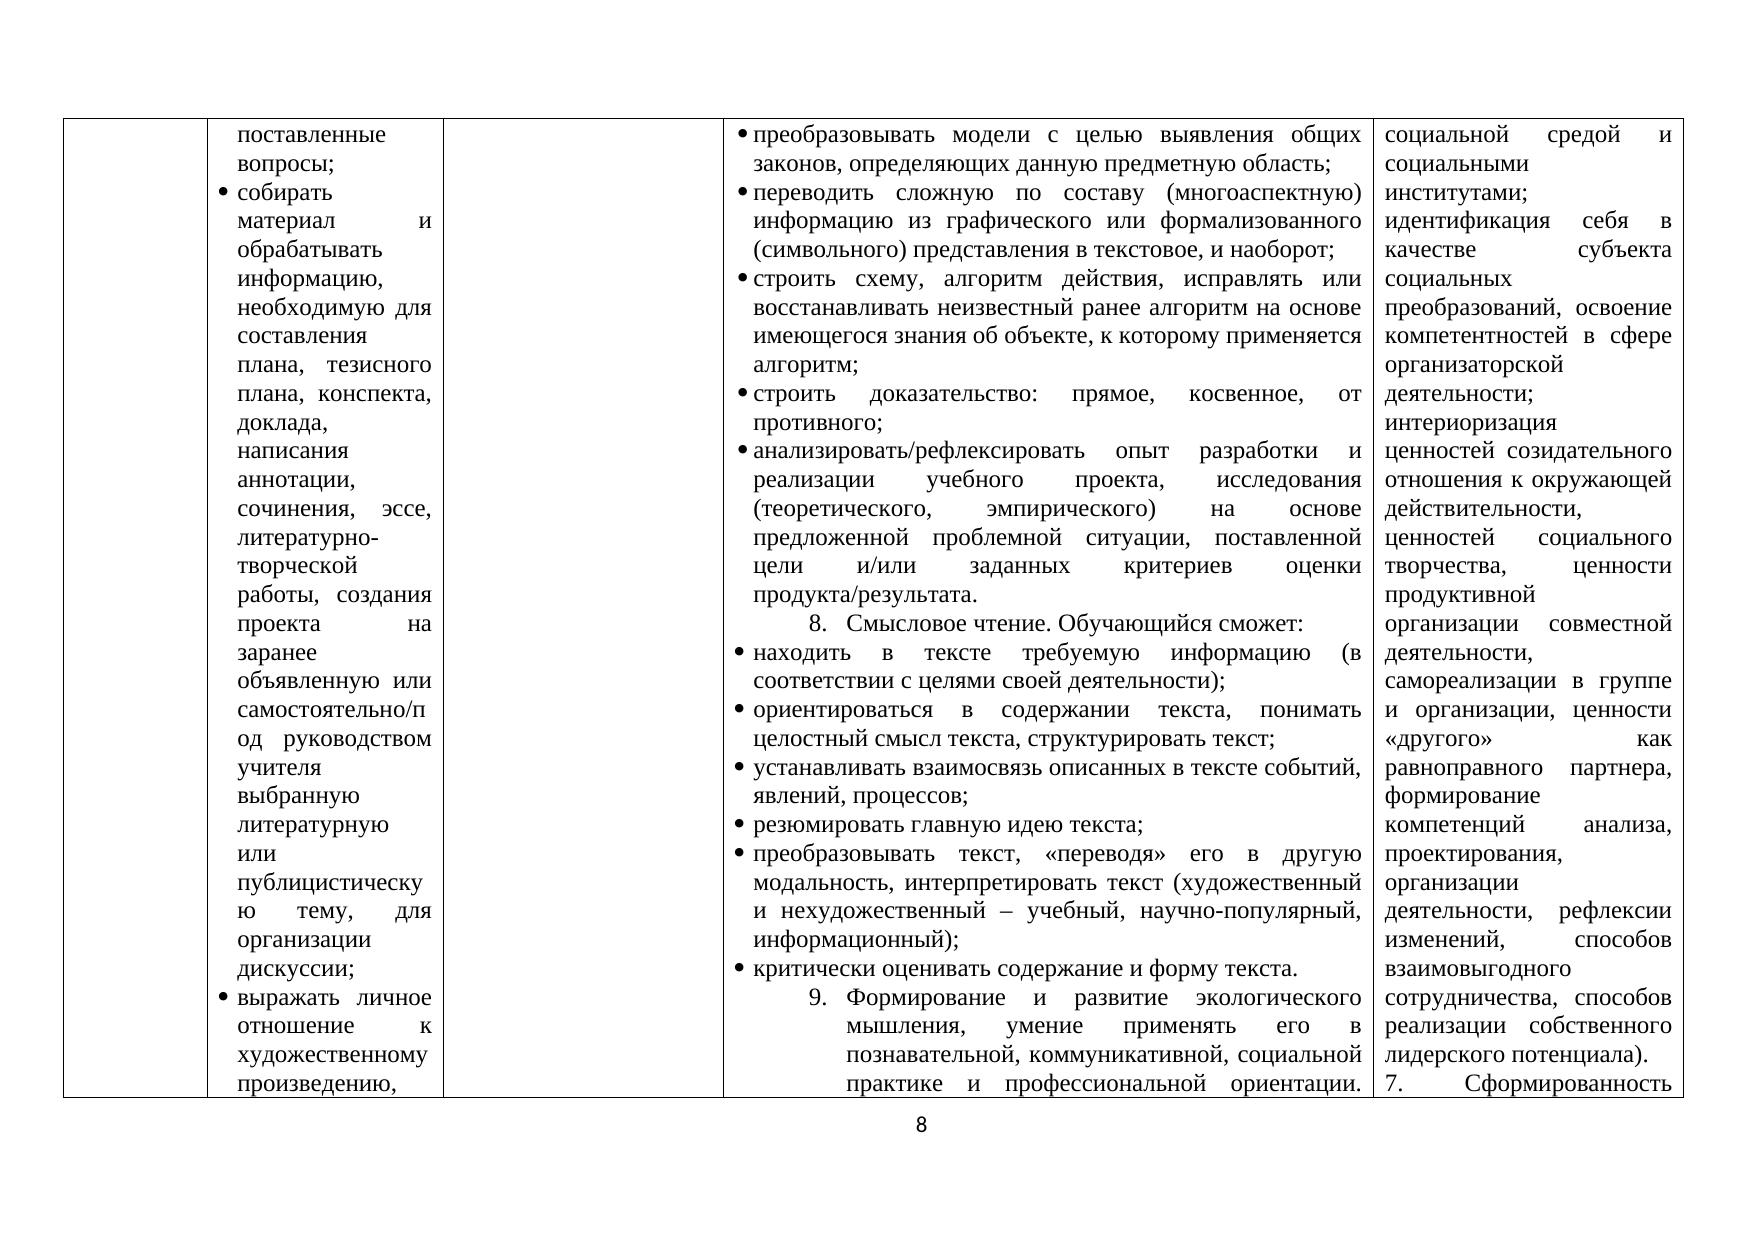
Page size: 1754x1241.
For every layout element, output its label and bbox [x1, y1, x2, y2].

table_cell [64, 119, 207, 1097]
